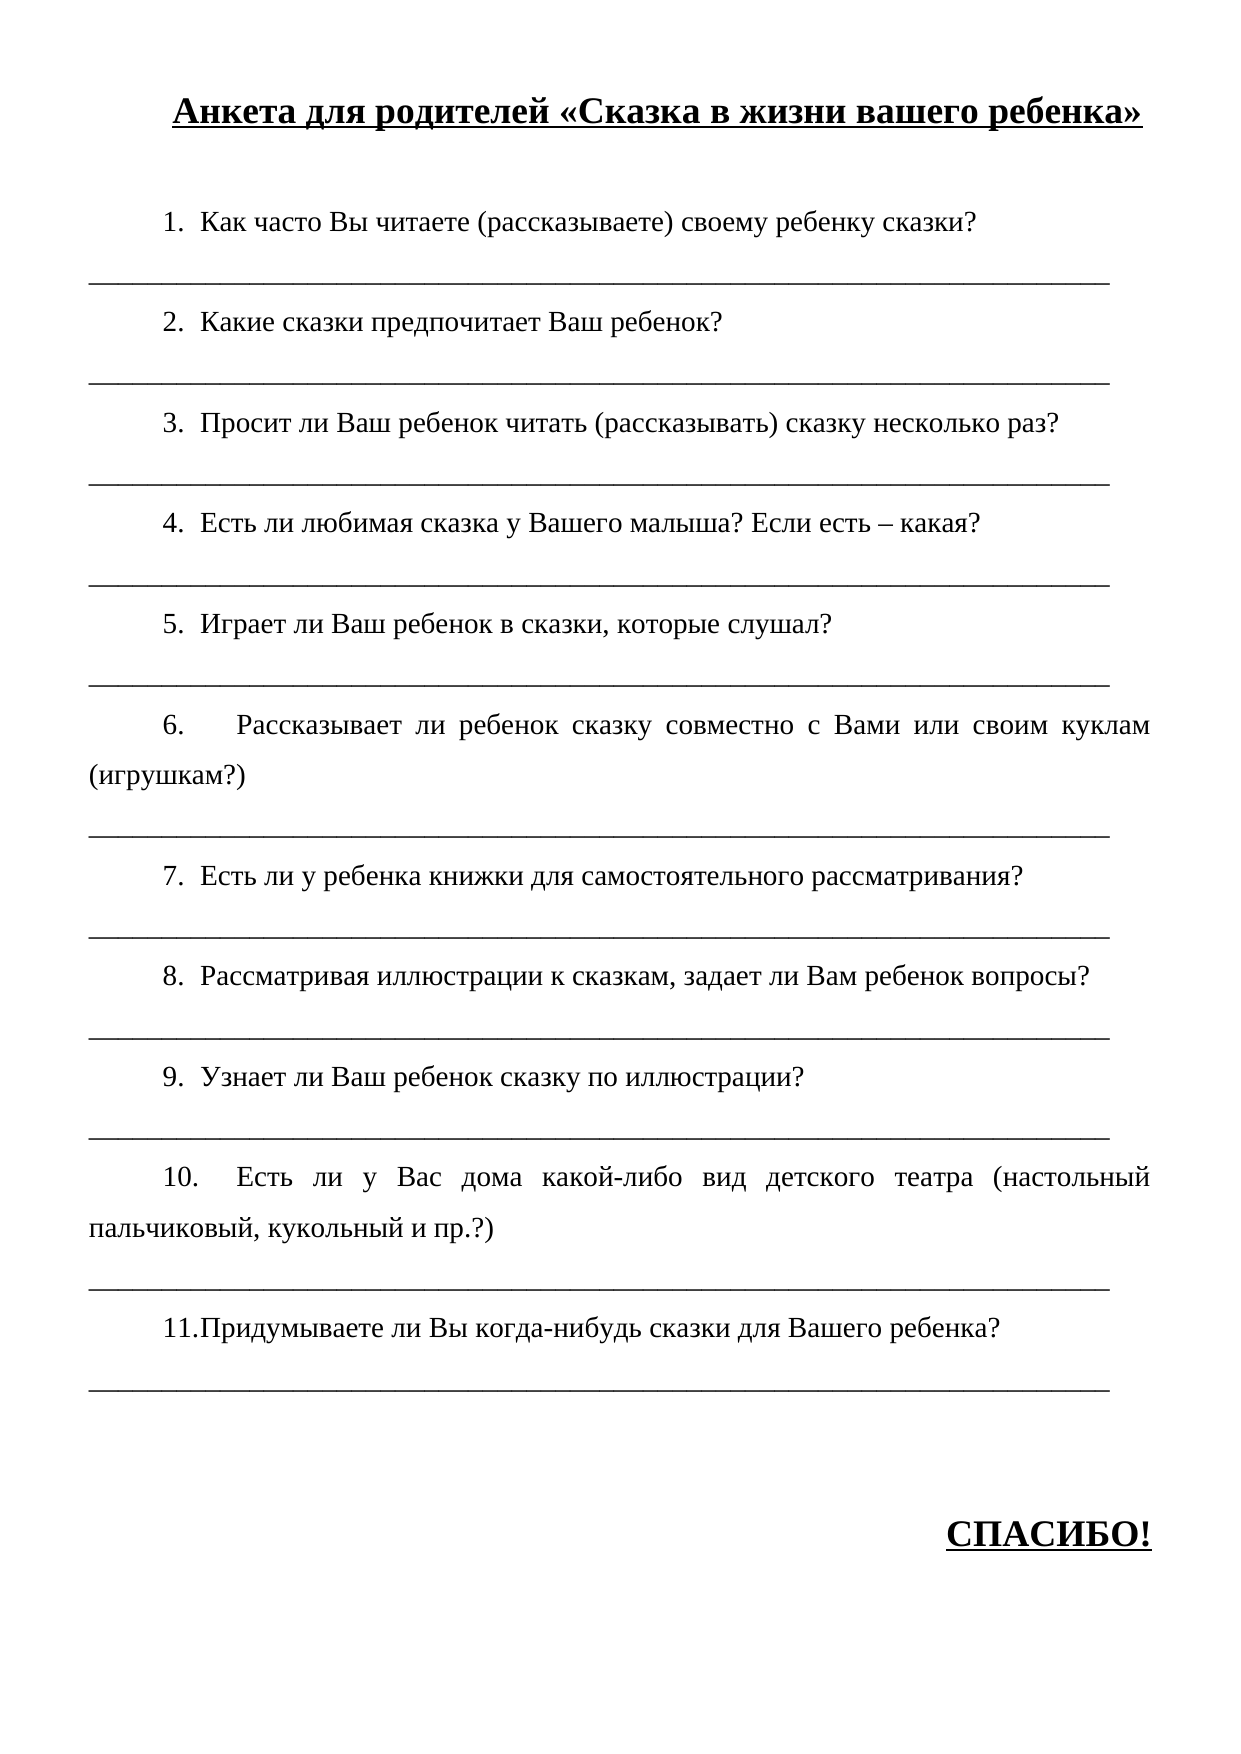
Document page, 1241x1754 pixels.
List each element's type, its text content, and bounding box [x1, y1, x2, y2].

text ______________________________________________________________________ [89, 455, 1152, 489]
list Придумываете ли Вы когда-нибудь сказки для Вашего ребенка? [162, 1311, 1152, 1344]
text СПАСИБО! [89, 1512, 1152, 1555]
list ______________________________________________________________________ [89, 1109, 1152, 1143]
text Анкета для родителей «Сказка в жизни вашего ребенка» [89, 89, 1152, 132]
text ______________________________________________________________________ [89, 354, 1152, 388]
text ______________________________________________________________________ [89, 807, 1152, 841]
list Узнает ли Ваш ребенок сказку по иллюстрации? [162, 1059, 1152, 1092]
list Рассказывает ли ребенок сказку совместно с Вами или своим куклам (игрушкам?) [89, 707, 1152, 791]
list Есть ли у ребенка книжки для самостоятельного рассматривания? [162, 858, 1152, 891]
list Рассматривая иллюстрации к сказкам, задает ли Вам ребенок вопросы? [162, 958, 1152, 992]
text ______________________________________________________________________ [89, 1361, 1152, 1394]
text ______________________________________________________________________ [89, 1260, 1152, 1294]
list Есть ли любимая сказка у Вашего малыша? Если есть – какая? [162, 506, 1152, 539]
list Играет ли Ваш ребенок в сказки, которые слушал? [162, 606, 1152, 640]
list Как часто Вы читаете (рассказываете) своему ребенку сказки? [162, 204, 1152, 237]
text ______________________________________________________________________ [89, 908, 1152, 942]
text ______________________________________________________________________ [89, 656, 1152, 690]
list Просит ли Ваш ребенок читать (рассказывать) сказку несколько раз? [162, 405, 1152, 438]
list Какие сказки предпочитает Ваш ребенок? [162, 304, 1152, 338]
text ______________________________________________________________________ [89, 556, 1152, 589]
list Есть ли у Вас дома какой-либо вид детского театра (настольный пальчиковый, кукольный и пр.?) [89, 1159, 1152, 1243]
list ______________________________________________________________________ [89, 254, 1152, 287]
text ______________________________________________________________________ [89, 1009, 1152, 1042]
